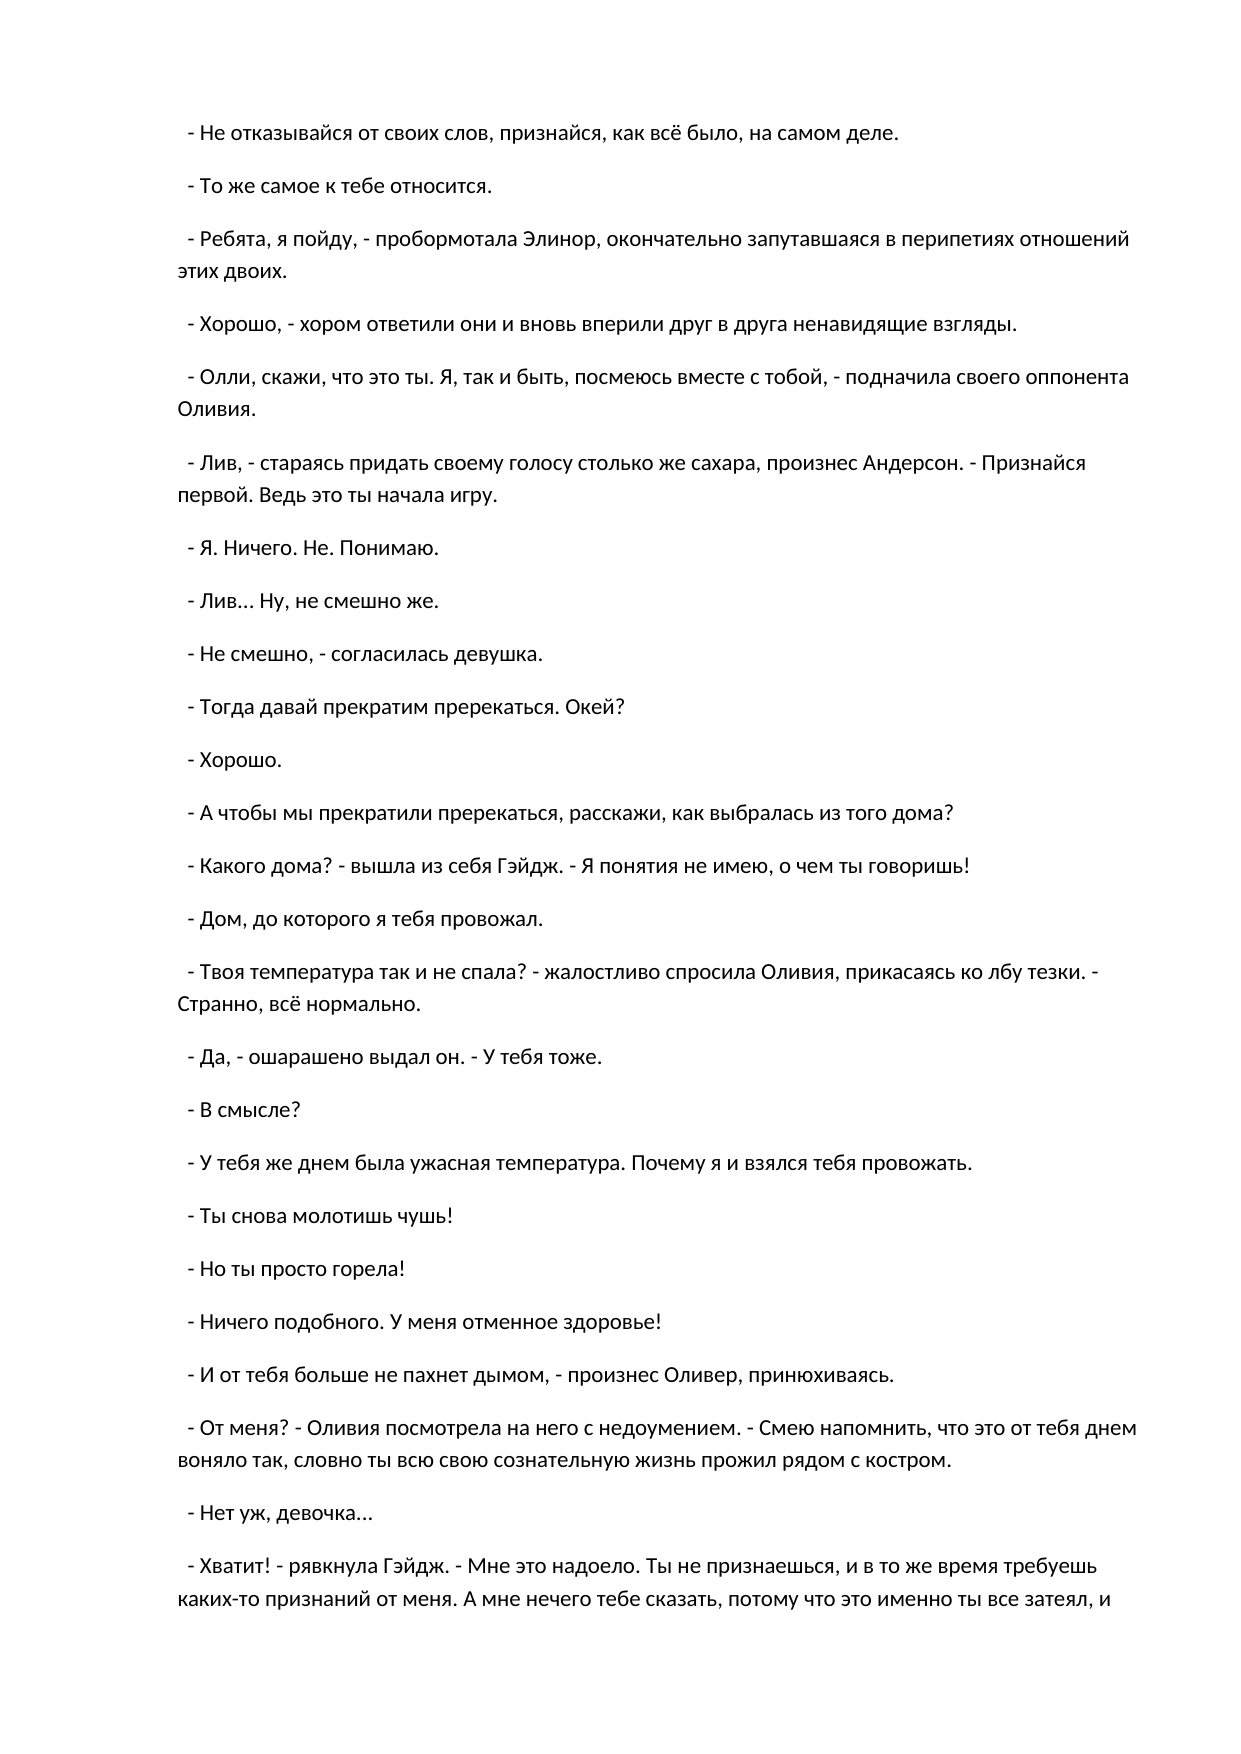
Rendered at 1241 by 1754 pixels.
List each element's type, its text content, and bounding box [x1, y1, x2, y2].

text - А чтобы мы прекратили пререкаться, расскажи, как выбралась из того дома? [177, 798, 1152, 826]
text - Лив, - стараясь придать своему голосу столько же сахара, произнес Андерсон. - Признайся первой. Ведь это ты начала игру. [177, 448, 1152, 508]
text - Не отказывайся от своих слов, признайся, как всё было, на самом деле. [177, 118, 1152, 146]
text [177, 1552, 1152, 1612]
text - У тебя же днем была ужасная температура. Почему я и взялся тебя провожать. [177, 1148, 1152, 1176]
text - В смысле? [177, 1095, 1152, 1123]
text - То же самое к тебе относится. [177, 171, 1152, 199]
text - И от тебя больше не пахнет дымом, - произнес Оливер, принюхиваясь. [177, 1360, 1152, 1388]
text - Я. Ничего. Не. Понимаю. [177, 533, 1152, 561]
text - Да, - ошарашено выдал он. - У тебя тоже. [177, 1042, 1152, 1070]
text - Ничего подобного. У меня отменное здоровье! [177, 1307, 1152, 1335]
text - Хорошо. [177, 745, 1152, 773]
text - Не смешно, - согласилась девушка. [177, 639, 1152, 667]
text - Лив... Ну, не смешно же. [177, 586, 1152, 614]
text - Хорошо, - хором ответили они и вновь вперили друг в друга ненавидящие взгляды. [177, 309, 1152, 337]
text - Тогда давай прекратим пререкаться. Окей? [177, 692, 1152, 720]
text - Дом, до которого я тебя провожал. [177, 904, 1152, 932]
text - Твоя температура так и не спала? - жалостливо спросила Оливия, прикасаясь ко лбу тезки. - Странно, всё нормально. [177, 957, 1152, 1017]
text - Нет уж, девочка... [177, 1498, 1152, 1527]
text - Ты снова молотишь чушь! [177, 1201, 1152, 1229]
text - Какого дома? - вышла из себя Гэйдж. - Я понятия не имею, о чем ты говоришь! [177, 851, 1152, 879]
text - Ребята, я пойду, - пробормотала Элинор, окончательно запутавшаяся в перипетиях отношений этих двоих. [177, 224, 1152, 284]
text - Но ты просто горела! [177, 1254, 1152, 1282]
text - От меня? - Оливия посмотрела на него с недоумением. - Смею напомнить, что это от тебя днем воняло так, словно ты всю свою сознательную жизнь прожил рядом с костром. [177, 1413, 1152, 1473]
text - Олли, скажи, что это ты. Я, так и быть, посмеюсь вместе с тобой, - подначила своего оппонента Оливия. [177, 362, 1152, 423]
